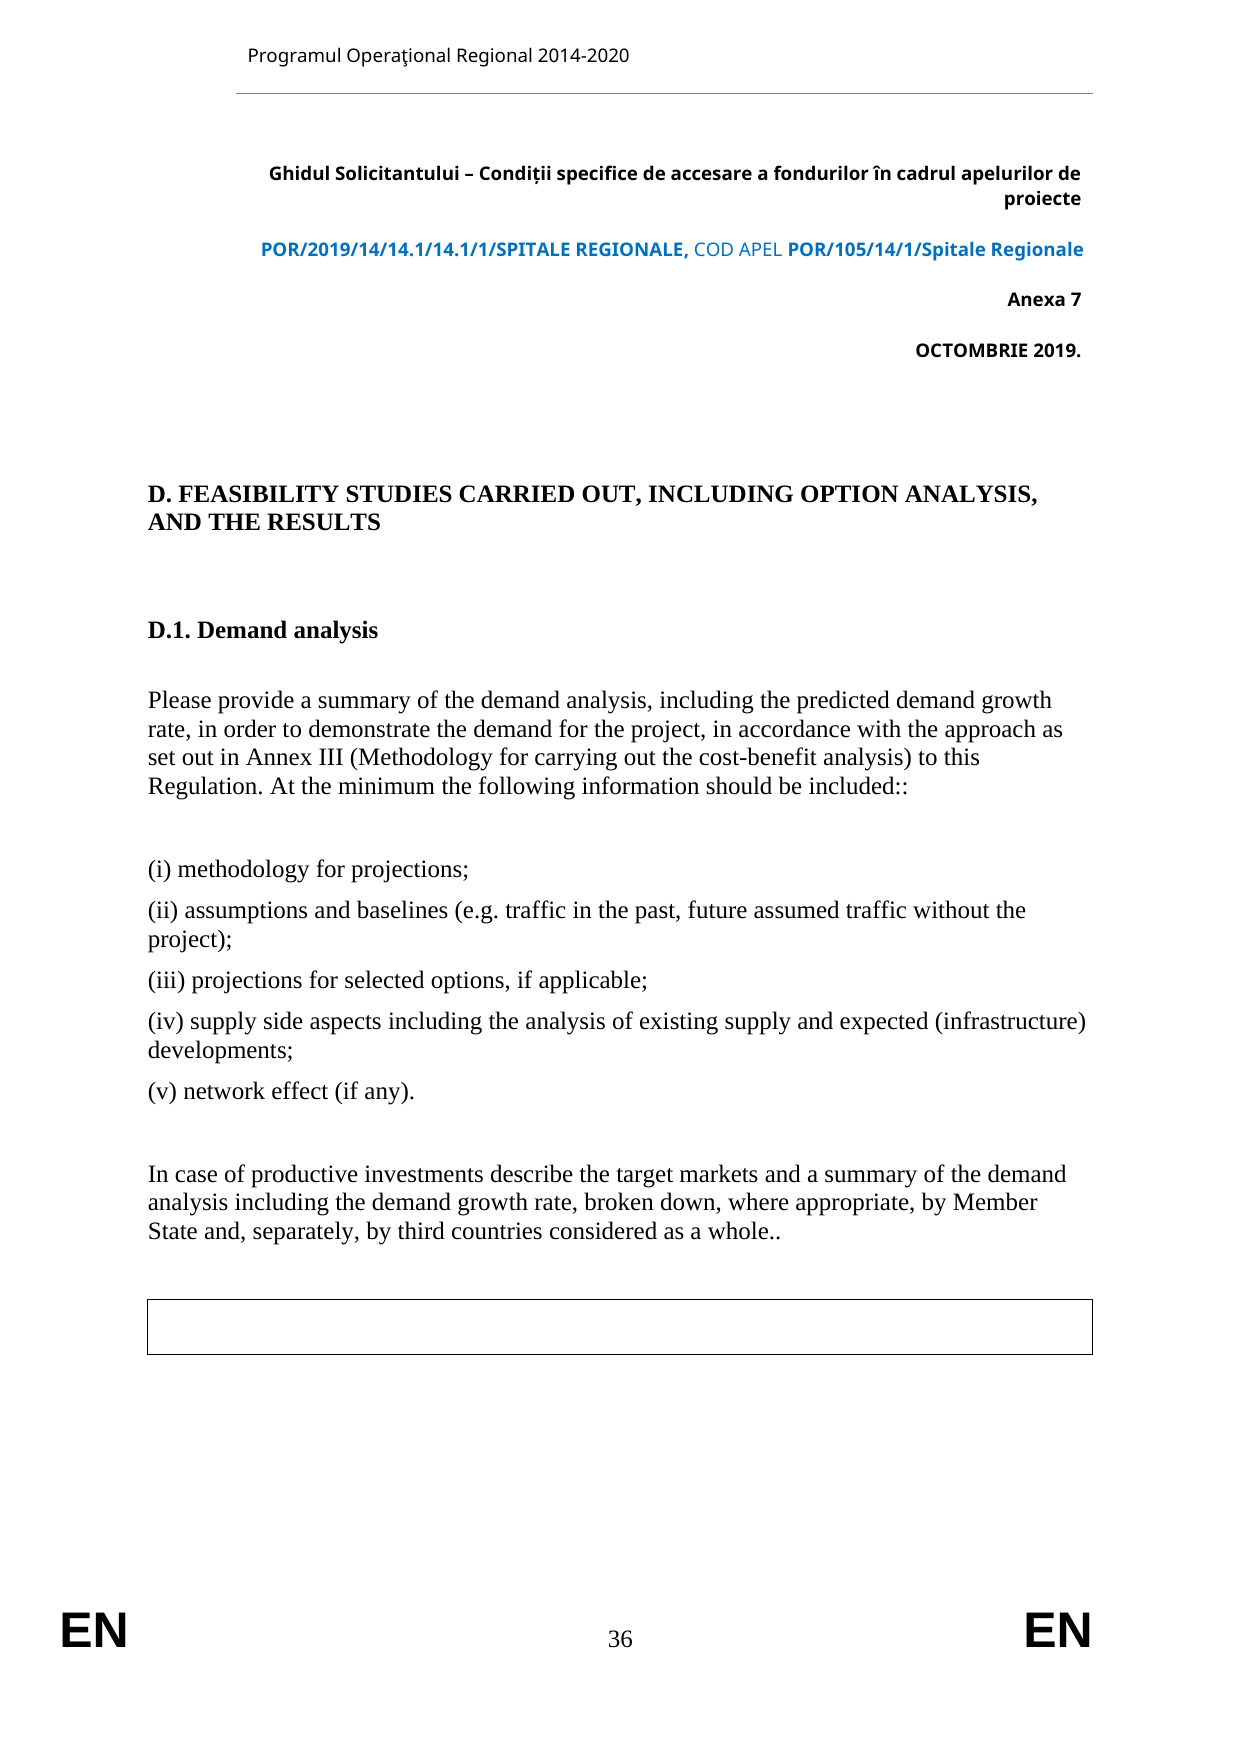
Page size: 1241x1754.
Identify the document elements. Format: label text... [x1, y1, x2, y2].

subtitle D. FEASIBILITY STUDIES CARRIED OUT, INCLUDING OPTION ANALYSIS, AND THE RESULTS [148, 479, 1092, 536]
text (ii) assumptions and baselines (e.g. traffic in the past, future assumed traffic without the project); [148, 895, 1092, 952]
table_header [148, 1300, 1092, 1353]
text In case of productive investments describe the target markets and a summary of the demand analysis including the demand growth rate, broken down, where appropriate, by Member State and, separately, by third countries considered as a whole.. [148, 1159, 1092, 1245]
text (iii) projections for selected options, if applicable; [148, 965, 1092, 994]
text (v) network effect (if any). [148, 1076, 1092, 1105]
subtitle D.1. Demand analysis [148, 615, 1092, 644]
text (i) methodology for projections; [148, 854, 1092, 882]
text (iv) supply side aspects including the analysis of existing supply and expected (infrastructure) developments; [148, 1006, 1092, 1064]
text Please provide a summary of the demand analysis, including the predicted demand growth rate, in order to demonstrate the demand for the project, in accordance with the approach as set out in Annex III (Methodology for carrying out the cost-benefit analysis) to this Regulation. At the minimum the following information should be included:: [148, 685, 1092, 800]
